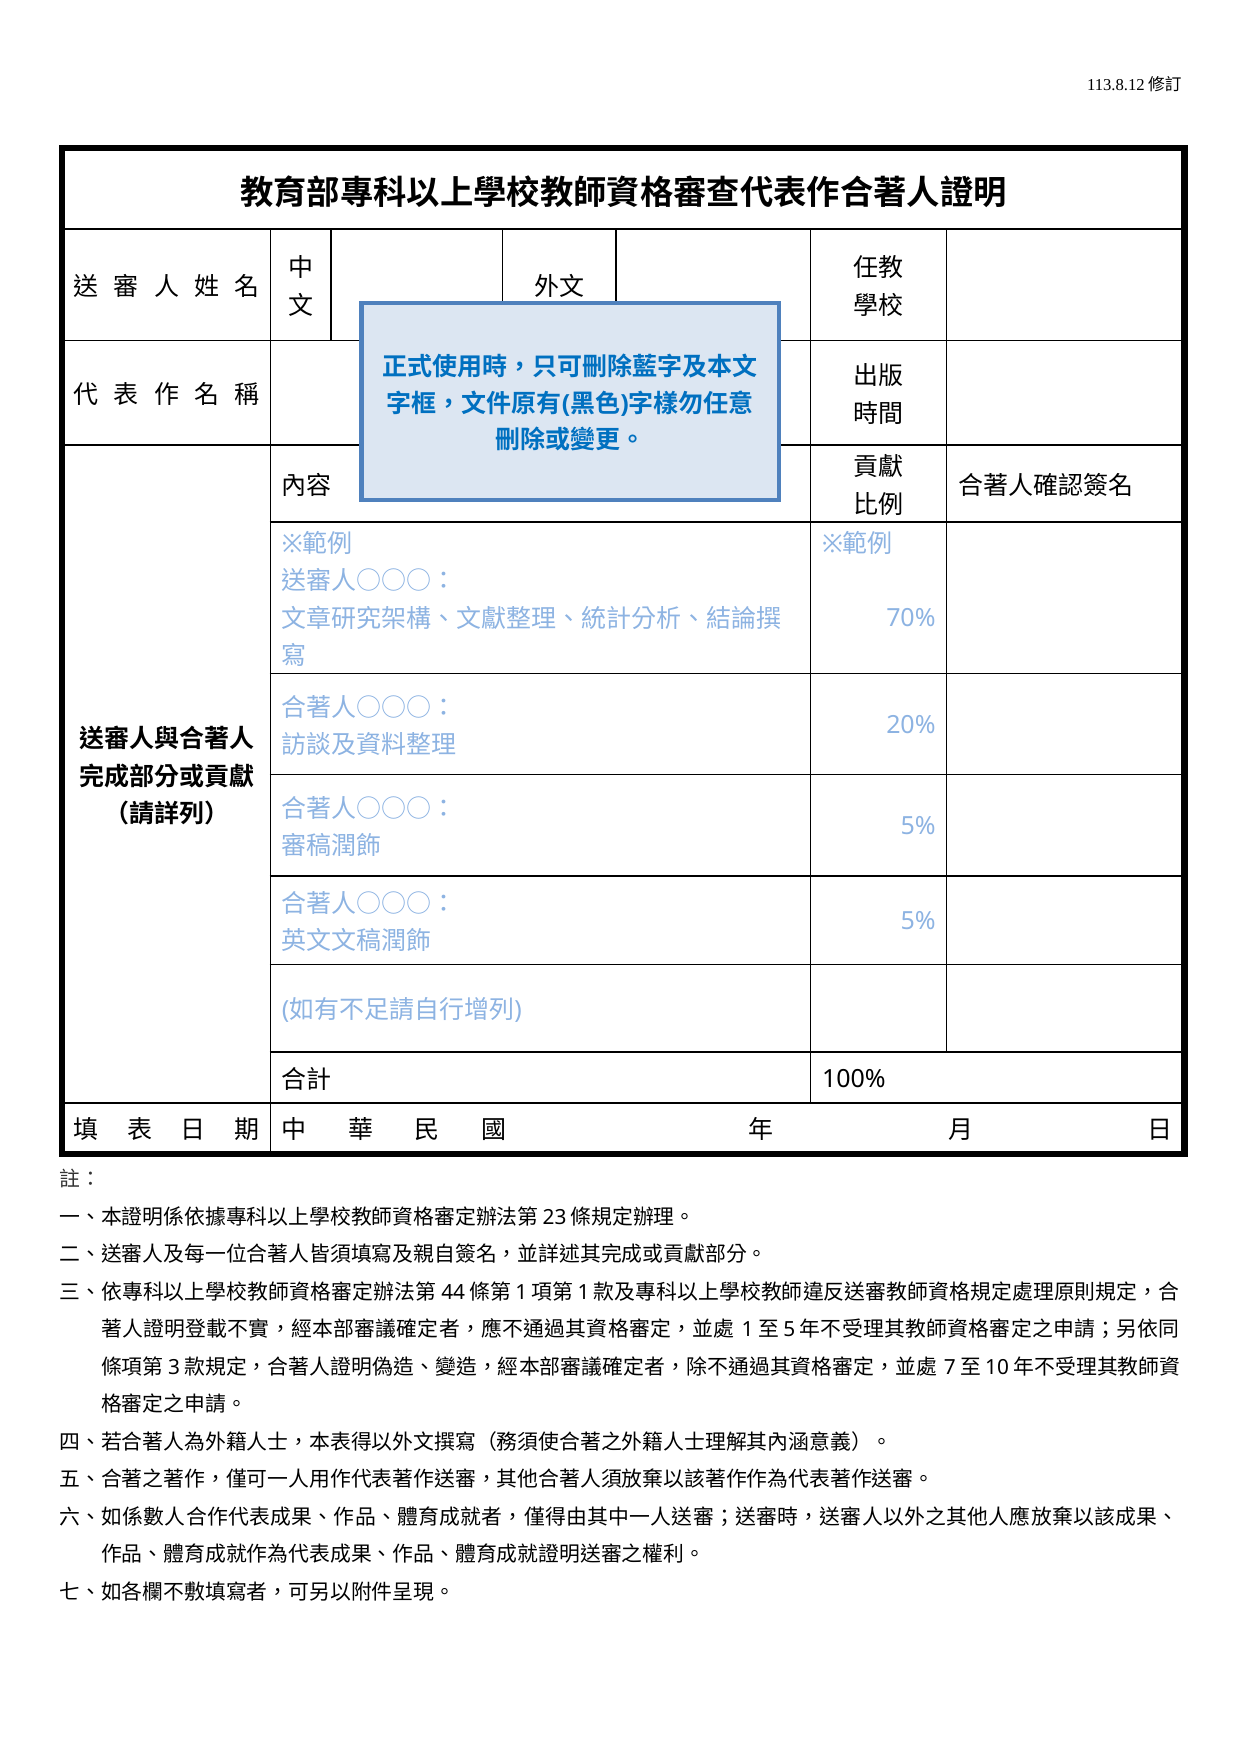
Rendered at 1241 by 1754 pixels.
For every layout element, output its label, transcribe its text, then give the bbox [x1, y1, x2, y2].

table_cell 任教 學校 [811, 230, 946, 339]
table_cell 合著人○○○： 審稿潤飾 [271, 775, 810, 875]
table_cell 外文 [503, 230, 615, 301]
table_cell [947, 230, 1181, 339]
table_cell [947, 341, 1181, 444]
table_cell 中文 [271, 230, 330, 339]
table_cell 合計 [271, 1053, 810, 1102]
table_cell 內容 [271, 446, 810, 521]
table_cell [332, 230, 502, 339]
table_cell (如有不足請自行增列) [271, 965, 810, 1051]
text 七、如各欄不敷填寫者，可另以附件呈現。 [59, 1569, 1181, 1607]
text 二、送審人及每一位合著人皆須填寫及親自簽名，並詳述其完成或貢獻部分。 [59, 1232, 1181, 1269]
table_cell [781, 341, 810, 444]
text 註： [59, 1157, 1181, 1194]
table_cell ※範例 送審人○○○： 文章研究架構、文獻整理、統計分析、結論撰寫 [271, 523, 810, 673]
table_cell 合著人○○○： 訪談及資料整理 [271, 674, 810, 773]
text 一、本證明係依據專科以上學校教師資格審定辦法第23條規定辦理。 [59, 1194, 1181, 1232]
table_cell [947, 775, 1181, 875]
table_cell ※範例 70% [811, 523, 946, 673]
table_cell [947, 877, 1181, 964]
text 四、若合著人為外籍人士，本表得以外文撰寫（務須使合著之外籍人士理解其內涵意義）。 [59, 1419, 1181, 1457]
table_cell 中華民國○○○年○○月○○日 [271, 1104, 1181, 1151]
table_cell 送審人姓名 [65, 230, 270, 339]
table_cell 貢獻 比例 [811, 446, 946, 521]
table_cell 20% [811, 674, 946, 773]
table_cell [271, 341, 359, 444]
table_cell 合著人確認簽名 [947, 446, 1181, 521]
table_cell 5% [811, 877, 946, 964]
table_cell [617, 230, 810, 339]
table_cell 填表日期 [65, 1104, 270, 1151]
table_cell 代表作名稱 [65, 341, 270, 444]
table_cell 送審人與合著人完成部分或貢獻 （請詳列） [65, 446, 270, 1102]
table_cell [947, 965, 1181, 1051]
table_header 教育部專科以上學校教師資格審查代表作合著人證明 [65, 151, 1181, 228]
text 六、如係數人合作代表成果、作品、體育成就者，僅得由其中一人送審；送審時，送審人以外之其他人應放棄以該成果、作品、體育成就作為代表成果、作品、體育成就證明送審之權利。 [59, 1494, 1181, 1569]
text 五、合著之著作，僅可一人用作代表著作送審，其他合著人須放棄以該著作作為代表著作送審。 [59, 1457, 1181, 1494]
table_cell 5% [811, 775, 946, 875]
text 三、依專科以上學校教師資格審定辦法第44條第1項第1款及專科以上學校教師違反送審教師資格規定處理原則規定，合著人證明登載不實，經本部審議確定者，應不通過其資格審定，並處1至5年不受理其教師資格審定之申請；另依同條項第3款規定，合著人證明偽造、變造，經本部審議確定者，除不通過其資格審定，並處7至10年不受理其教師資格審定之申請。 [59, 1269, 1181, 1419]
table_cell [811, 965, 946, 1051]
table_cell 100% [811, 1053, 1181, 1102]
table_cell [947, 674, 1181, 773]
table_cell [947, 523, 1181, 673]
table_cell 出版 時間 [811, 341, 946, 444]
table_cell 合著人○○○： 英文文稿潤飾 [271, 877, 810, 964]
